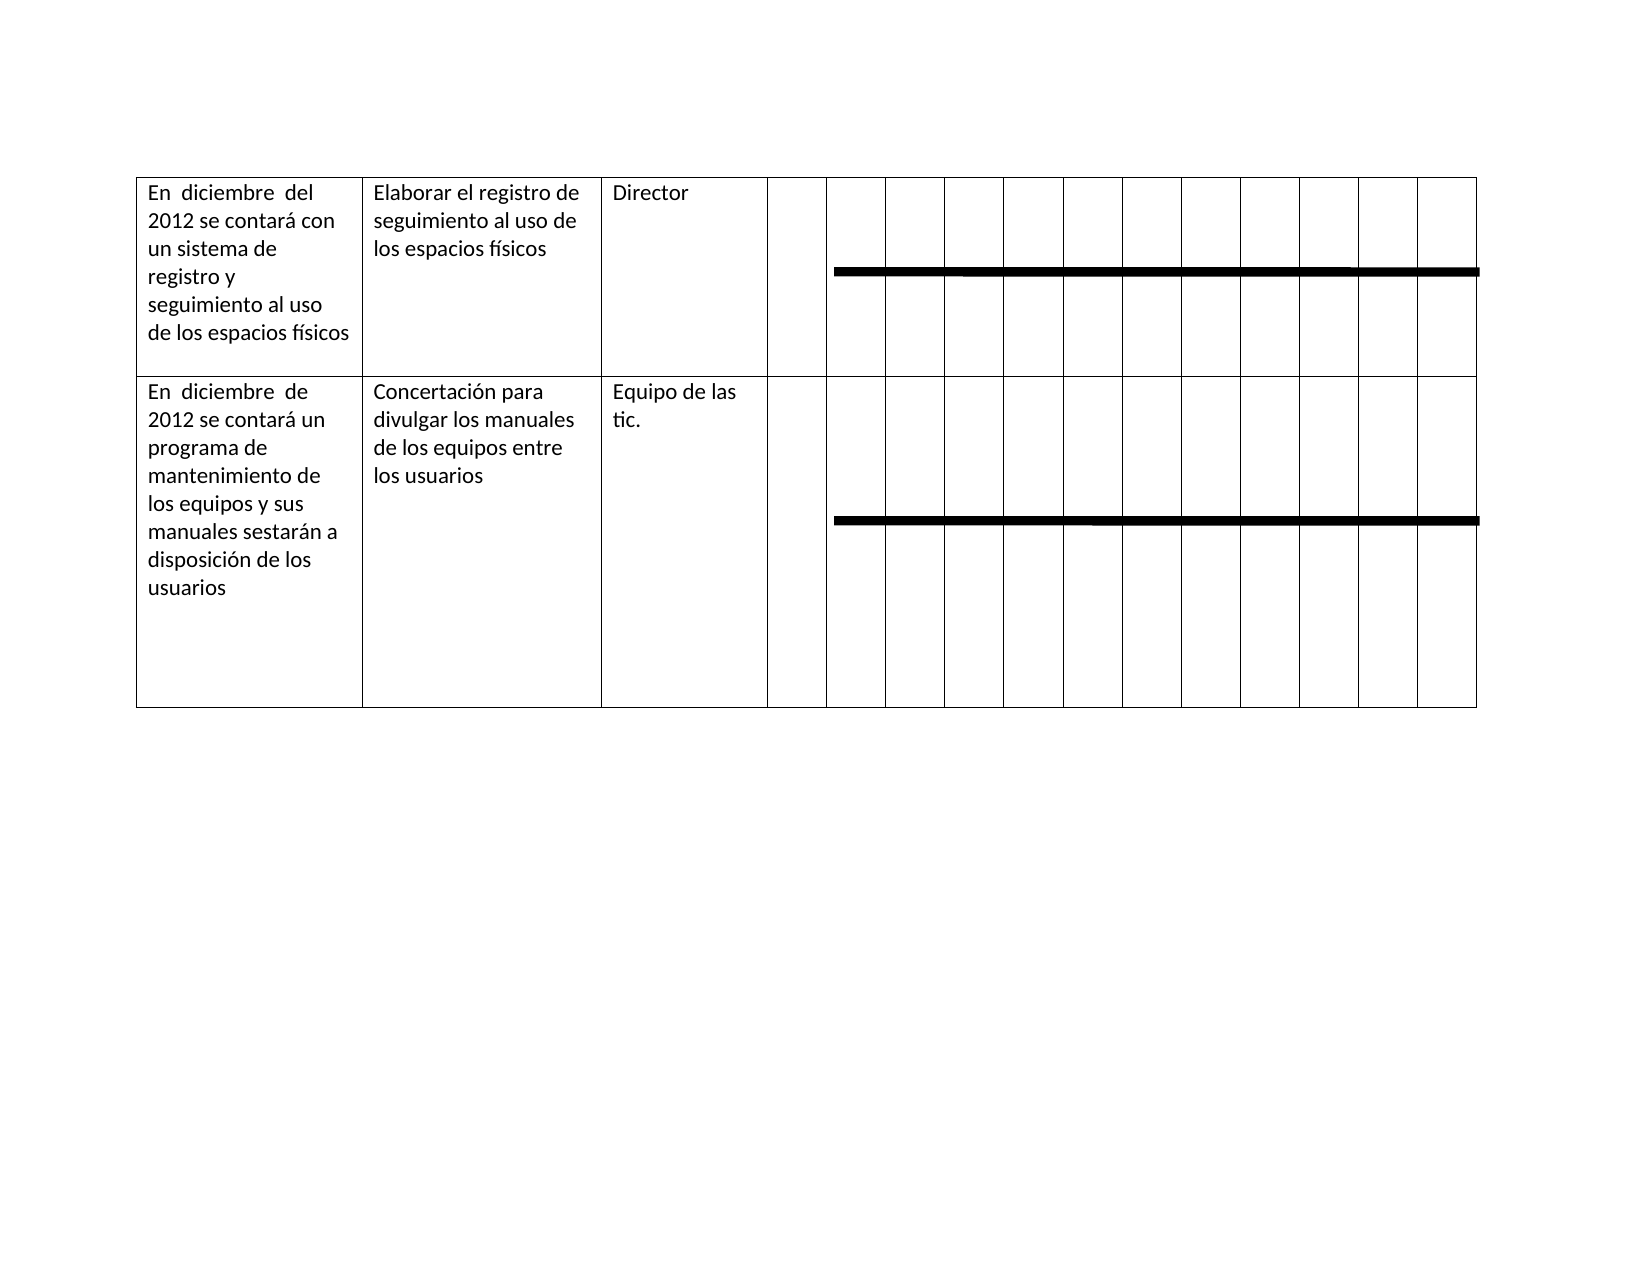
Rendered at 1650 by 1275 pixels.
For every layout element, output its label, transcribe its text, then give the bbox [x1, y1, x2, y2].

table_cell [1123, 526, 1181, 707]
table_cell [1004, 178, 1063, 267]
table_cell [1241, 526, 1299, 707]
table_cell Elaborar el registro de seguimiento al uso de los espacios físicos [363, 178, 601, 376]
table_cell [1300, 526, 1358, 707]
table_cell [1064, 377, 1122, 516]
table_cell Equipo de las tic. [602, 377, 767, 707]
table_cell [1418, 178, 1476, 267]
table_cell [1123, 377, 1181, 516]
table_cell [1359, 277, 1417, 376]
table_cell [1418, 277, 1476, 376]
table_cell En diciembre del 2012 se contará con un sistema de registro y seguimiento al uso de los espacios físicos [137, 178, 362, 376]
table_cell Concertación para divulgar los manuales de los equipos entre los usuarios [363, 377, 601, 707]
table_cell [945, 178, 1003, 267]
table_cell [1064, 178, 1122, 267]
table_cell [1359, 377, 1417, 516]
table_cell [768, 377, 826, 707]
table_cell [945, 377, 1003, 516]
table_cell [1241, 178, 1299, 267]
table_cell [1300, 277, 1358, 376]
table_cell [945, 277, 1003, 376]
table_cell [1064, 526, 1122, 707]
table_cell [1300, 377, 1358, 516]
table_cell [827, 178, 885, 376]
table_cell [1064, 277, 1122, 376]
table_cell [1241, 277, 1299, 376]
table_cell [1004, 377, 1063, 516]
table_cell [1182, 277, 1240, 376]
table_cell [1123, 277, 1181, 376]
table_cell [1182, 526, 1240, 707]
table_cell [945, 526, 1003, 707]
table_cell [886, 526, 944, 707]
table_cell [1241, 377, 1299, 516]
table_cell [886, 377, 944, 516]
table_cell [1182, 377, 1240, 516]
table_cell [1359, 526, 1417, 707]
table_cell [1418, 377, 1476, 516]
table_cell [827, 377, 885, 707]
table_cell [768, 178, 826, 376]
table_cell [1300, 178, 1358, 267]
table_cell [1004, 277, 1063, 376]
table_cell [1359, 178, 1417, 267]
table_cell [1004, 526, 1063, 707]
table_cell [886, 178, 944, 267]
table_cell Director [602, 178, 767, 376]
table_cell En diciembre de 2012 se contará un programa de mantenimiento de los equipos y sus manuales sestarán a disposición de los usuarios [137, 377, 362, 707]
table_cell [1418, 526, 1476, 707]
table_cell [886, 277, 944, 376]
table_cell [1182, 178, 1240, 267]
table_cell [1123, 178, 1181, 267]
